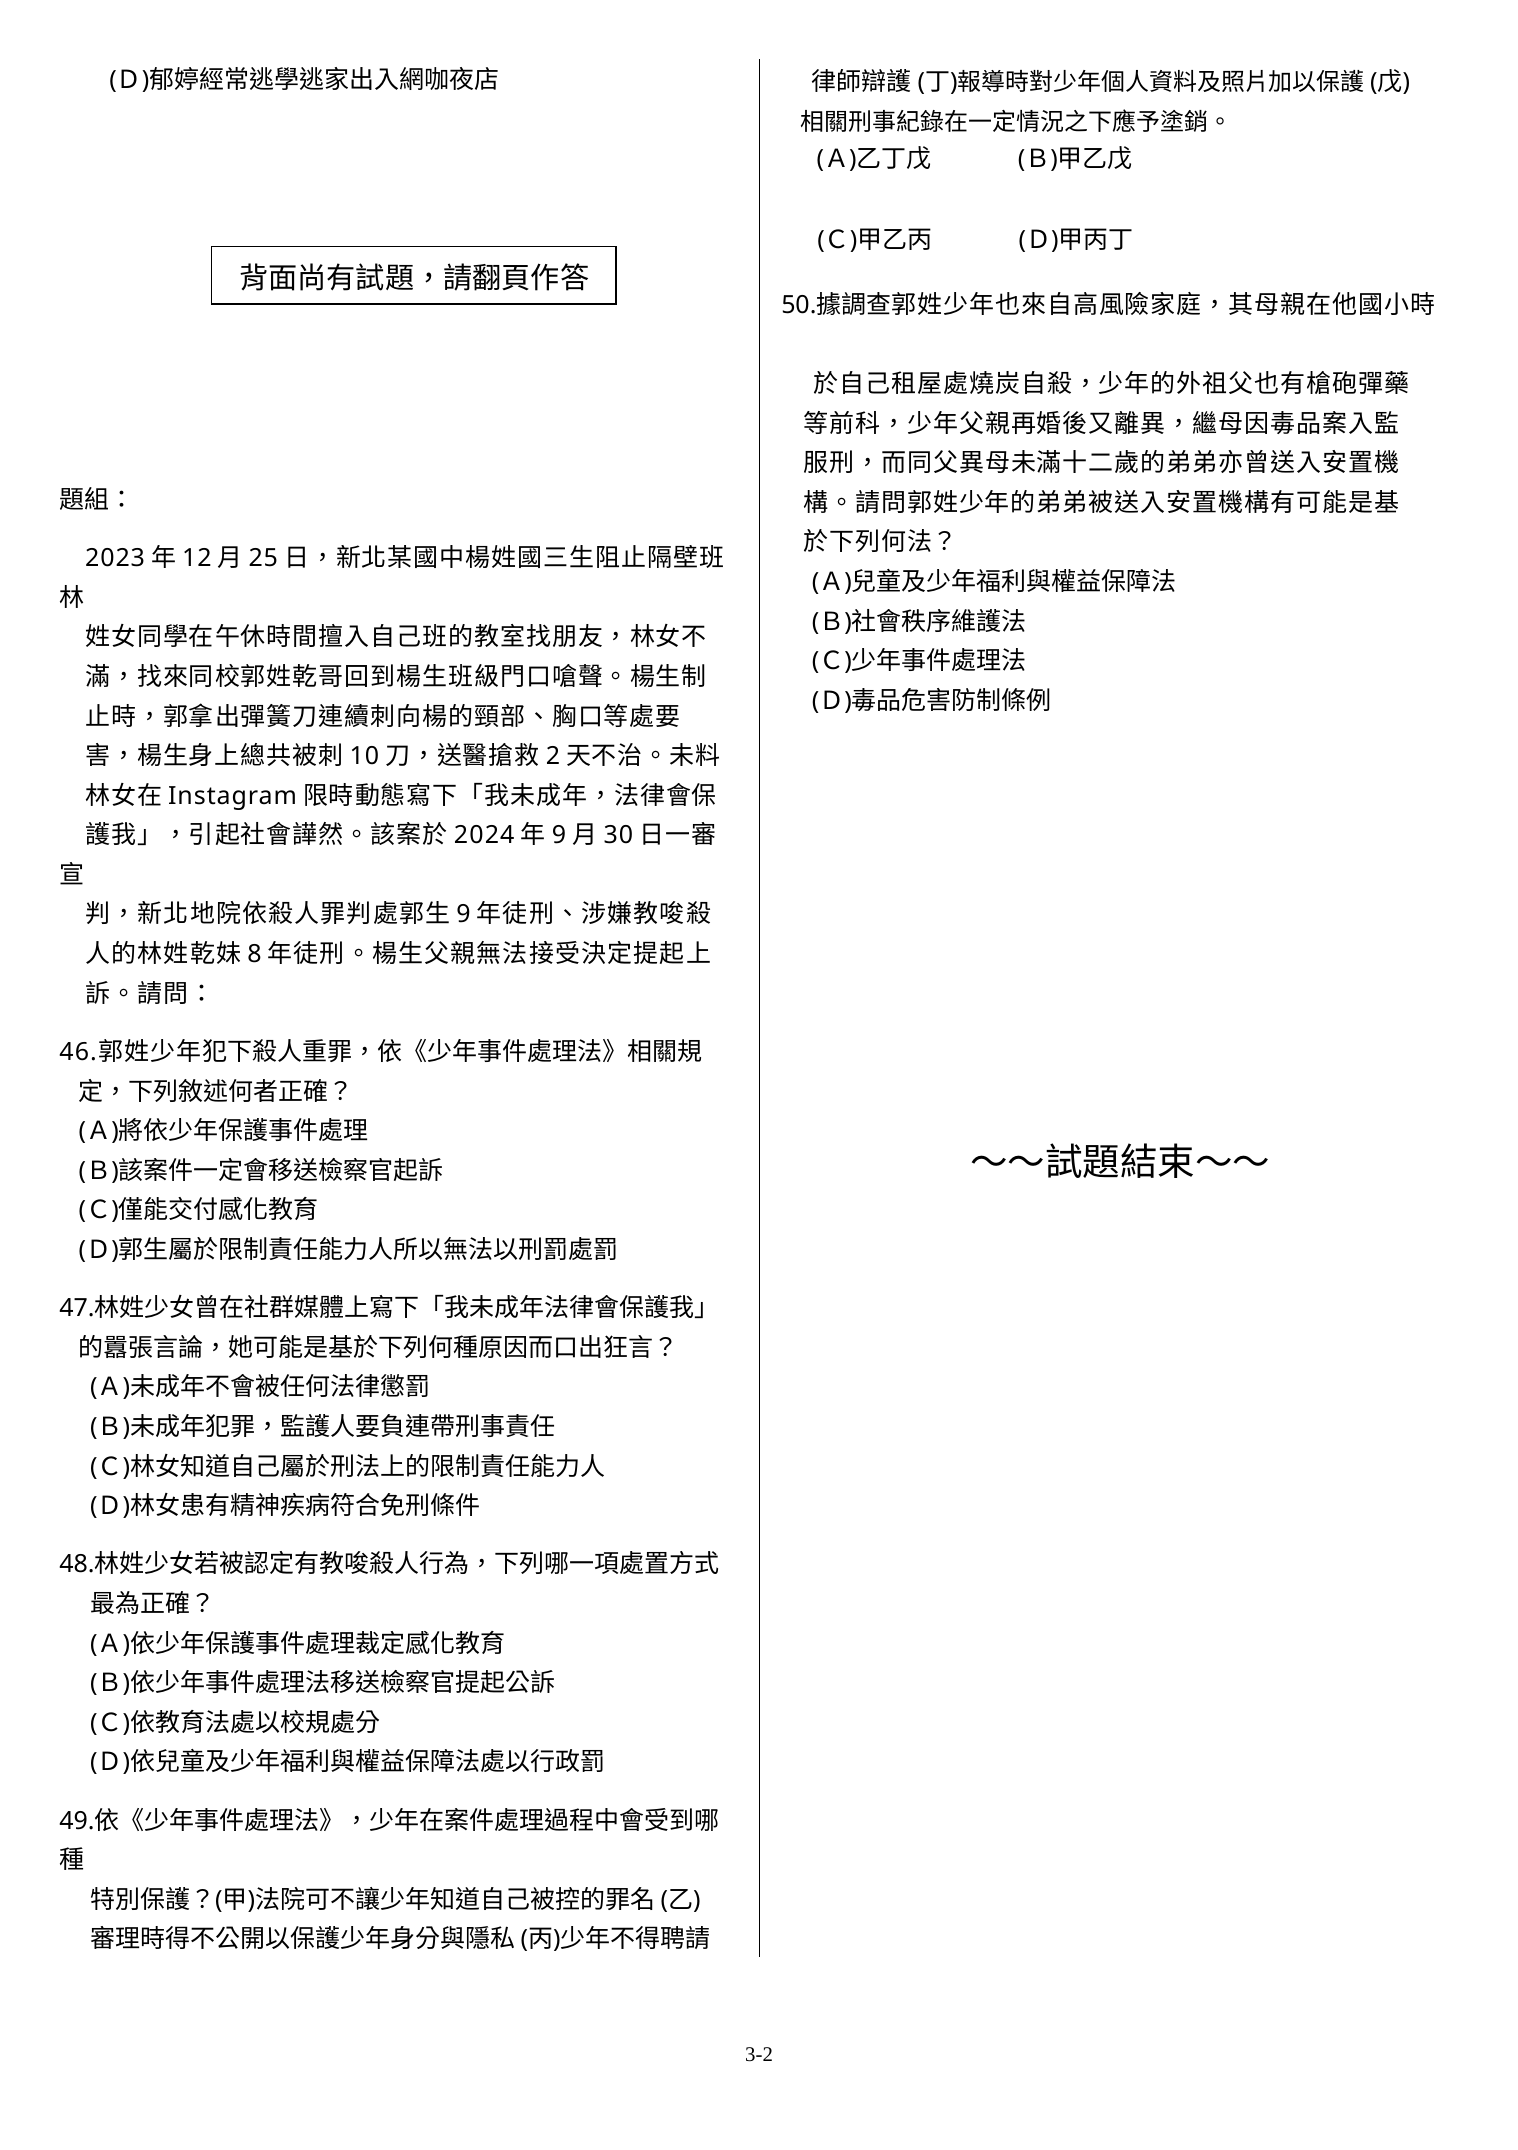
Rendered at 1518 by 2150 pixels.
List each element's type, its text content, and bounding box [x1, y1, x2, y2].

text 49.依《少年事件處理法》，少年在案件處理過程中會受到哪種 特別保護？(甲)法院可不讓少年知道自己被控的罪名 (乙) 審理時得不公開以保護少年身分與隱私 (丙)少年不得聘請 律師辯護 (丁)報導時對少年個人資料及照片加以保護 (戊) 相關刑事紀錄在一定情況之下應予塗銷。 [781, 59, 1459, 138]
text 50.據調查郭姓少年也來自高風險家庭，其母親在他國小時 於自己租屋處燒炭自殺，少年的外祖父也有槍砲彈藥 等前科，少年父親再婚後又離異，繼母因毒品案入監 服刑，而同父異母未滿十二歲的弟弟亦曾送入安置機 構。請問郭姓少年的弟弟被送入安置機構有可能是基 於下列何法？ (Ａ)兒童及少年福利與權益保障法 (Ｂ)社會秩序維護法 (Ｃ)少年事件處理法 (Ｄ)毒品危害防制條例 [781, 282, 1459, 717]
text 49.依《少年事件處理法》，少年在案件處理過程中會受到哪種 特別保護？(甲)法院可不讓少年知道自己被控的罪名 (乙) 審理時得不公開以保護少年身分與隱私 (丙)少年不得聘請 律師辯護 (丁)報導時對少年個人資料及照片加以保護 (戊) 相關刑事紀錄在一定情況之下應予塗銷。 [59, 1797, 737, 1956]
text 2023年12月25日，新北某國中楊姓國三生阻止隔壁班林 姓女同學在午休時間擅入自己班的教室找朋友，林女不 滿，找來同校郭姓乾哥回到楊生班級門口嗆聲。楊生制 止時，郭拿出彈簧刀連續刺向楊的頸部、胸口等處要 害，楊生身上總共被刺10刀，送醫搶救2天不治。未料 林女在Instagram限時動態寫下「我未成年，法律會保 護我」，引起社會譁然。該案於2024年9月30日一審宣 判，新北地院依殺人罪判處郭生9年徒刑、涉嫌教唆殺 人的林姓乾妹8年徒刑。楊生父親無法接受決定提起上 訴。請問： [59, 535, 737, 1010]
text 47.林姓少女曾在社群媒體上寫下「我未成年法律會保護我」 的囂張言論，她可能是基於下列何種原因而口出狂言？ (Ａ)未成年不會被任何法律懲罰 (Ｂ)未成年犯罪，監護人要負連帶刑事責任 (Ｃ)林女知道自己屬於刑法上的限制責任能力人 (Ｄ)林女患有精神疾病符合免刑條件 [59, 1285, 737, 1522]
text 48.林姓少女若被認定有教唆殺人行為，下列哪一項處置方式 最為正確？ (Ａ)依少年保護事件處理裁定感化教育 (Ｂ)依少年事件處理法移送檢察官提起公訴 (Ｃ)依教育法處以校規處分 (Ｄ)依兒童及少年福利與權益保障法處以行政罰 [59, 1541, 737, 1779]
text ～～試題結束～～ [781, 1144, 1459, 1184]
text 46.郭姓少年犯下殺人重罪，依《少年事件處理法》相關規 定，下列敘述何者正確？ (Ａ)將依少年保護事件處理 (Ｂ)該案件一定會移送檢察官起訴 (Ｃ)僅能交付感化教育 (Ｄ)郭生屬於限制責任能力人所以無法以刑罰處罰 [59, 1029, 737, 1266]
text (Ｄ)郁婷經常逃學逃家出入網咖夜店 [109, 59, 737, 95]
text (Ａ)乙丁戊 (Ｂ)甲乙戊 (Ｃ)甲乙丙 (Ｄ)甲丙丁 [786, 138, 1459, 255]
text 題組： [59, 477, 737, 516]
